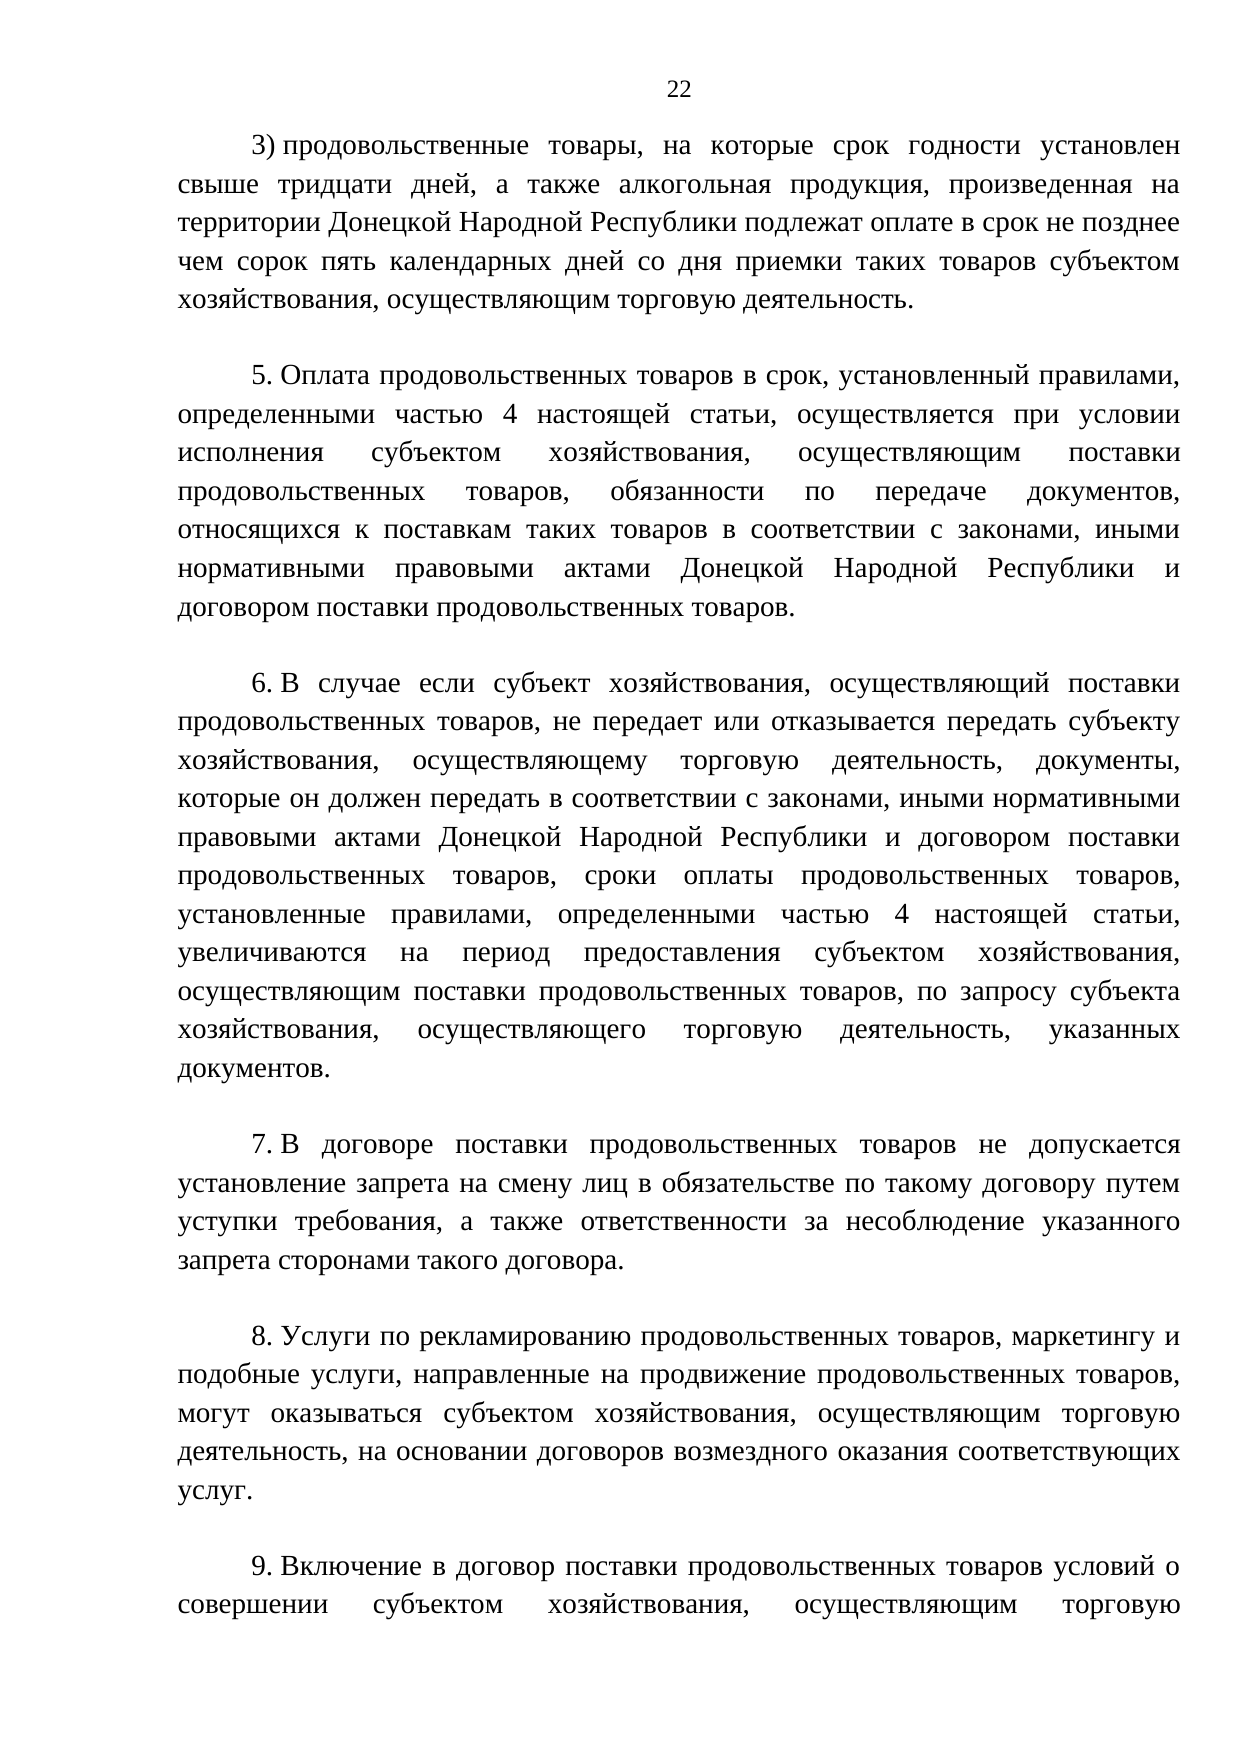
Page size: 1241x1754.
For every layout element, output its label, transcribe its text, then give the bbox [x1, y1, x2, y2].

text 6. В случае если субъект хозяйствования, осуществляющий поставки продовольственных товаров, не передает или отказывается передать субъекту хозяйствования, осуществляющему торговую деятельность, документы, которые он должен передать в соответствии с законами, иными нормативными правовыми актами Донецкой Народной Республики и договором поставки продовольственных товаров, сроки оплаты продовольственных товаров, установленные правилами, определенными частью 4 настоящей статьи, увеличиваются на период предоставления субъектом хозяйствования, осуществляющим поставки продовольственных товаров, по запросу субъекта хозяйствования, осуществляющего торговую деятельность, указанных документов. [177, 665, 1181, 1084]
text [177, 1548, 1181, 1620]
text 3) продовольственные товары, на которые срок годности установлен свыше тридцати дней, а также алкогольная продукция, произведенная на территории Донецкой Народной Республики подлежат оплате в срок не позднее чем сорок пять календарных дней со дня приемки таких товаров субъектом хозяйствования, осуществляющим торговую деятельность. [177, 127, 1181, 315]
text 5. Оплата продовольственных товаров в срок, установленный правилами, определенными частью 4 настоящей статьи, осуществляется при условии исполнения субъектом хозяйствования, осуществляющим поставки продовольственных товаров, обязанности по передаче документов, относящихся к поставкам таких товаров в соответствии с законами, иными нормативными правовыми актами Донецкой Народной Республики и договором поставки продовольственных товаров. [177, 357, 1181, 622]
text 8. Услуги по рекламированию продовольственных товаров, маркетингу и подобные услуги, направленные на продвижение продовольственных товаров, могут оказываться субъектом хозяйствования, осуществляющим торговую деятельность, на основании договоров возмездного оказания соответствующих услуг. [177, 1318, 1181, 1506]
text 7. В договоре поставки продовольственных товаров не допускается установление запрета на смену лиц в обязательстве по такому договору путем уступки требования, а также ответственности за несоблюдение указанного запрета сторонами такого договора. [177, 1126, 1181, 1275]
